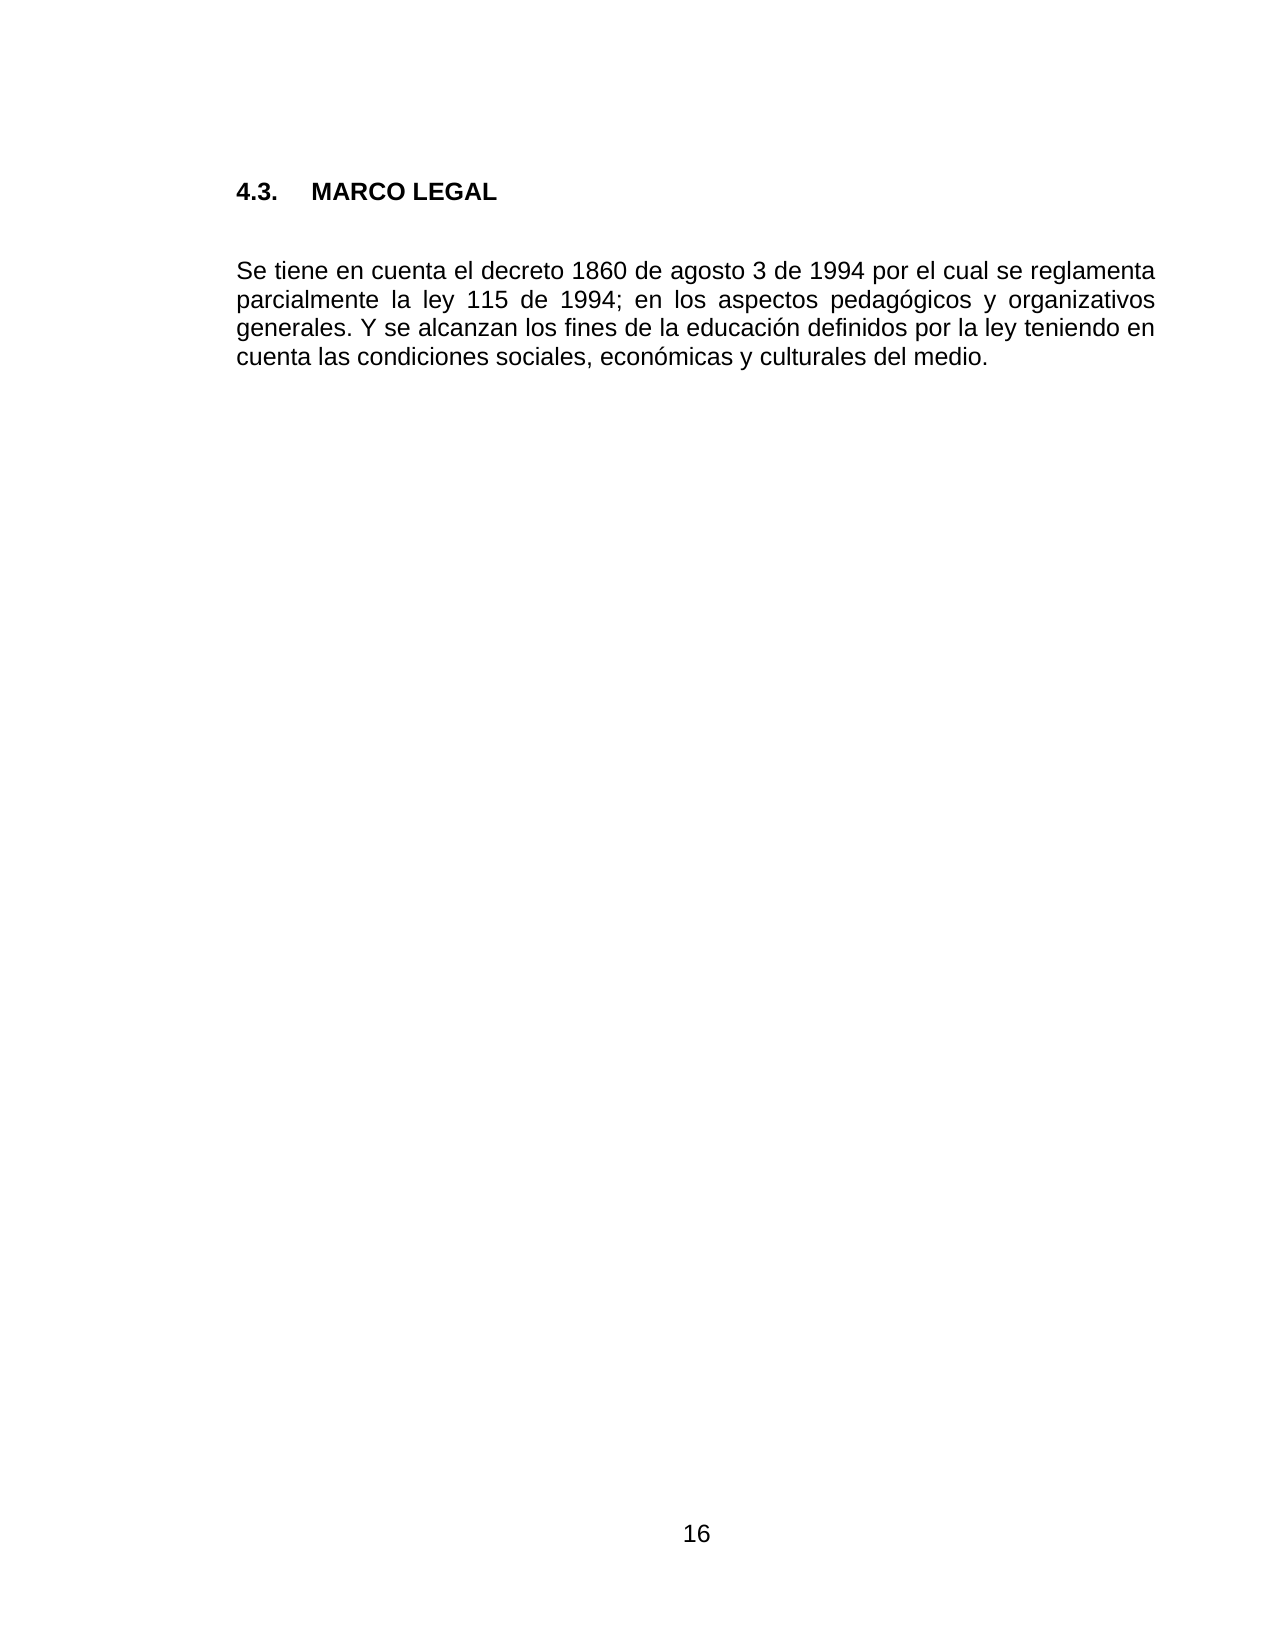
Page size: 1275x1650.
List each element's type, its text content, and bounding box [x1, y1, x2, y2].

subtitle MARCO LEGAL [236, 177, 1157, 206]
subtitle Se tiene en cuenta el decreto 1860 de agosto 3 de 1994 por el cual se reglamenta parcialmente la ley 115 de 1994; en los aspectos pedagógicos y organizativos generales. Y se alcanzan los fines de la educación definidos por la ley teniendo en cuenta las condiciones sociales, económicas y culturales del medio. [236, 256, 1157, 371]
